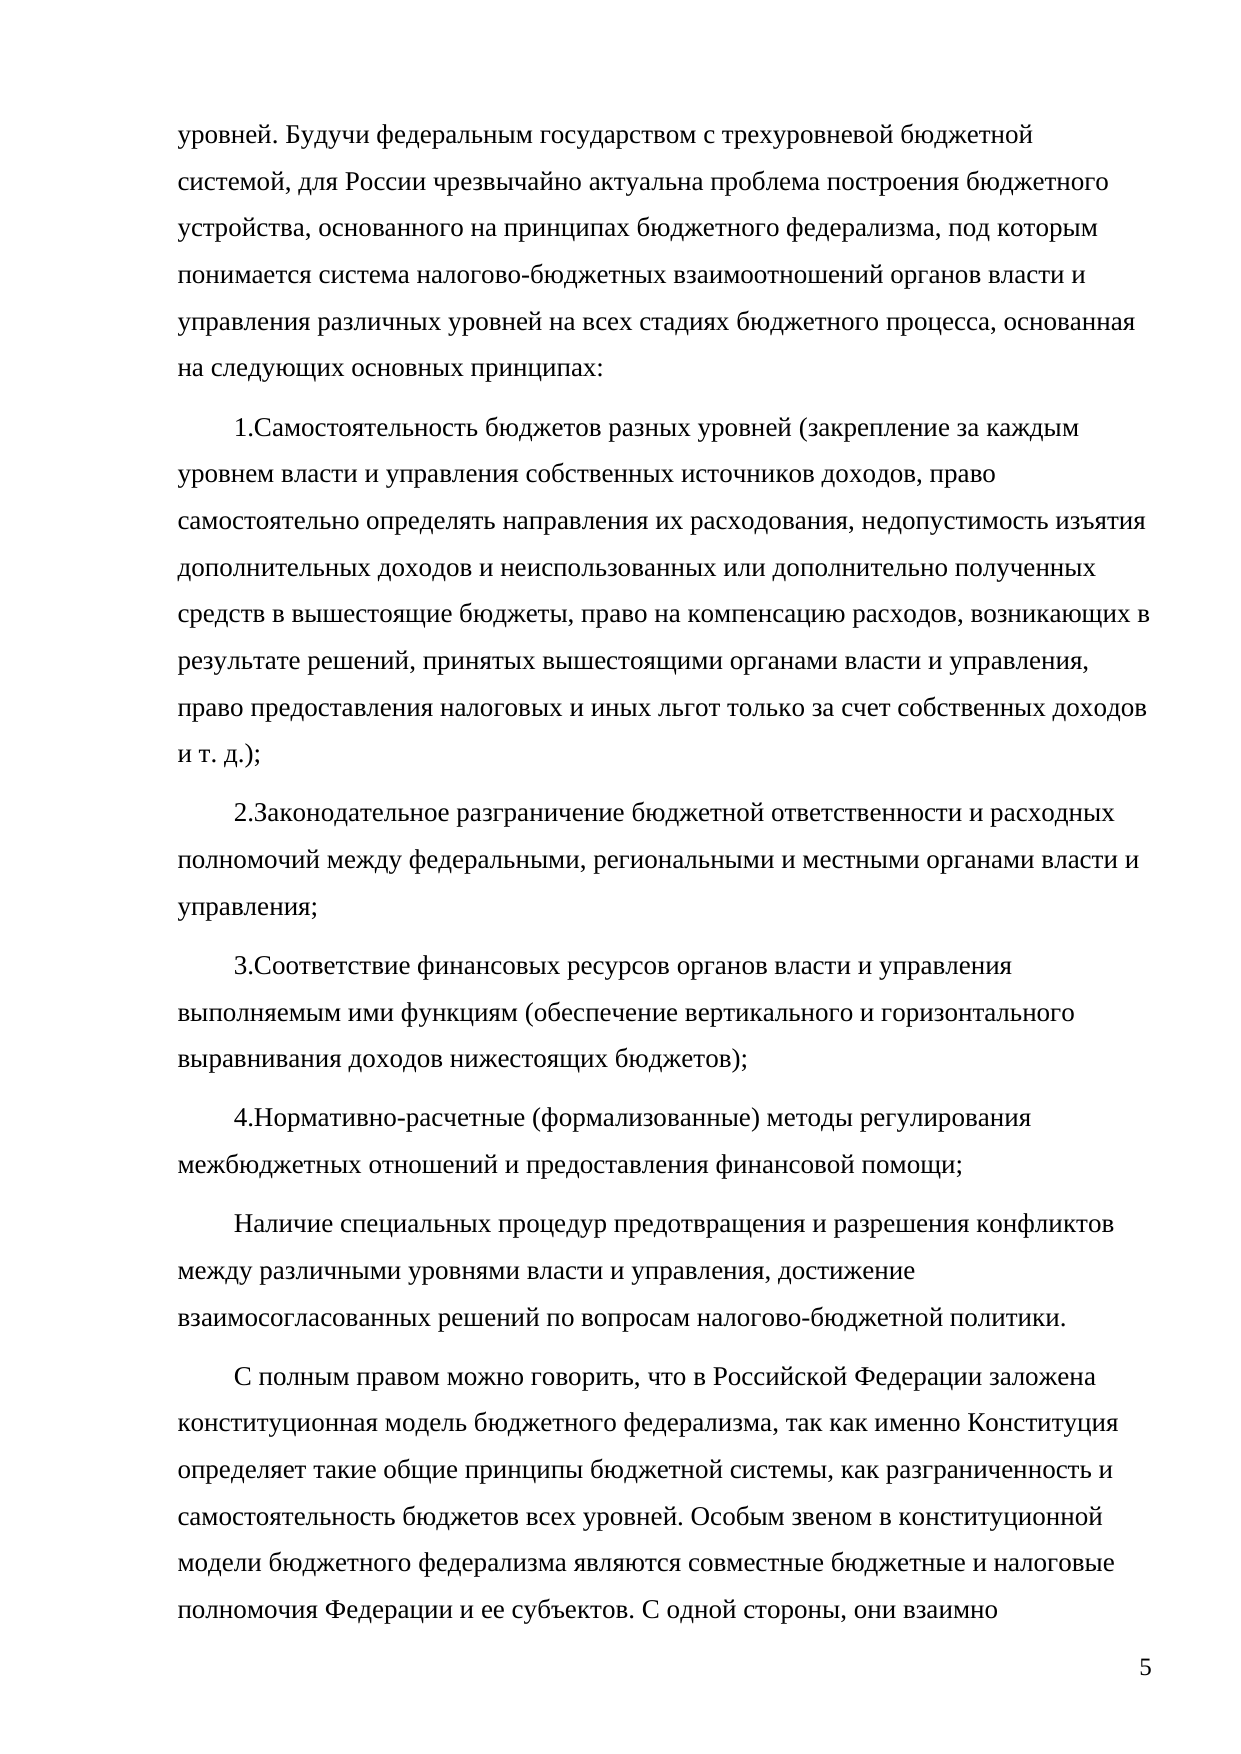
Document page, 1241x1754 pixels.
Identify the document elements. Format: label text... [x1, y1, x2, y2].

text 3.Соответствие финансовых ресурсов органов власти и управления выполняемым ими функциям (обеспечение вертикального и горизонтального выравнивания доходов нижестоящих бюджетов); [177, 949, 1152, 1073]
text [177, 1360, 1152, 1624]
text Наличие специальных процедур предотвращения и разрешения конфликтов между различными уровнями власти и управления, достижение взаимосогласованных решений по вопросам налогово-бюджетной политики. [177, 1207, 1152, 1332]
text 2.Законодательное разграничение бюджетной ответственности и расходных полномочий между федеральными, региональными и местными органами власти и управления; [177, 796, 1152, 921]
text 4.Нормативно-расчетные (формализованные) методы регулирования межбюджетных отношений и предоставления финансовой помощи; [177, 1101, 1152, 1179]
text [177, 118, 1152, 383]
text 1.Самостоятельность бюджетов разных уровней (закрепление за каждым уровнем власти и управления собственных источников доходов, право самостоятельно определять направления их расходования, недопустимость изъятия дополнительных доходов и неиспользованных или дополнительно полученных средств в вышестоящие бюджеты, право на компенсацию расходов, возникающих в результате решений, принятых вышестоящими органами власти и управления, право предоставления налоговых и иных льгот только за счет собственных доходов и т. д.); [177, 411, 1152, 768]
